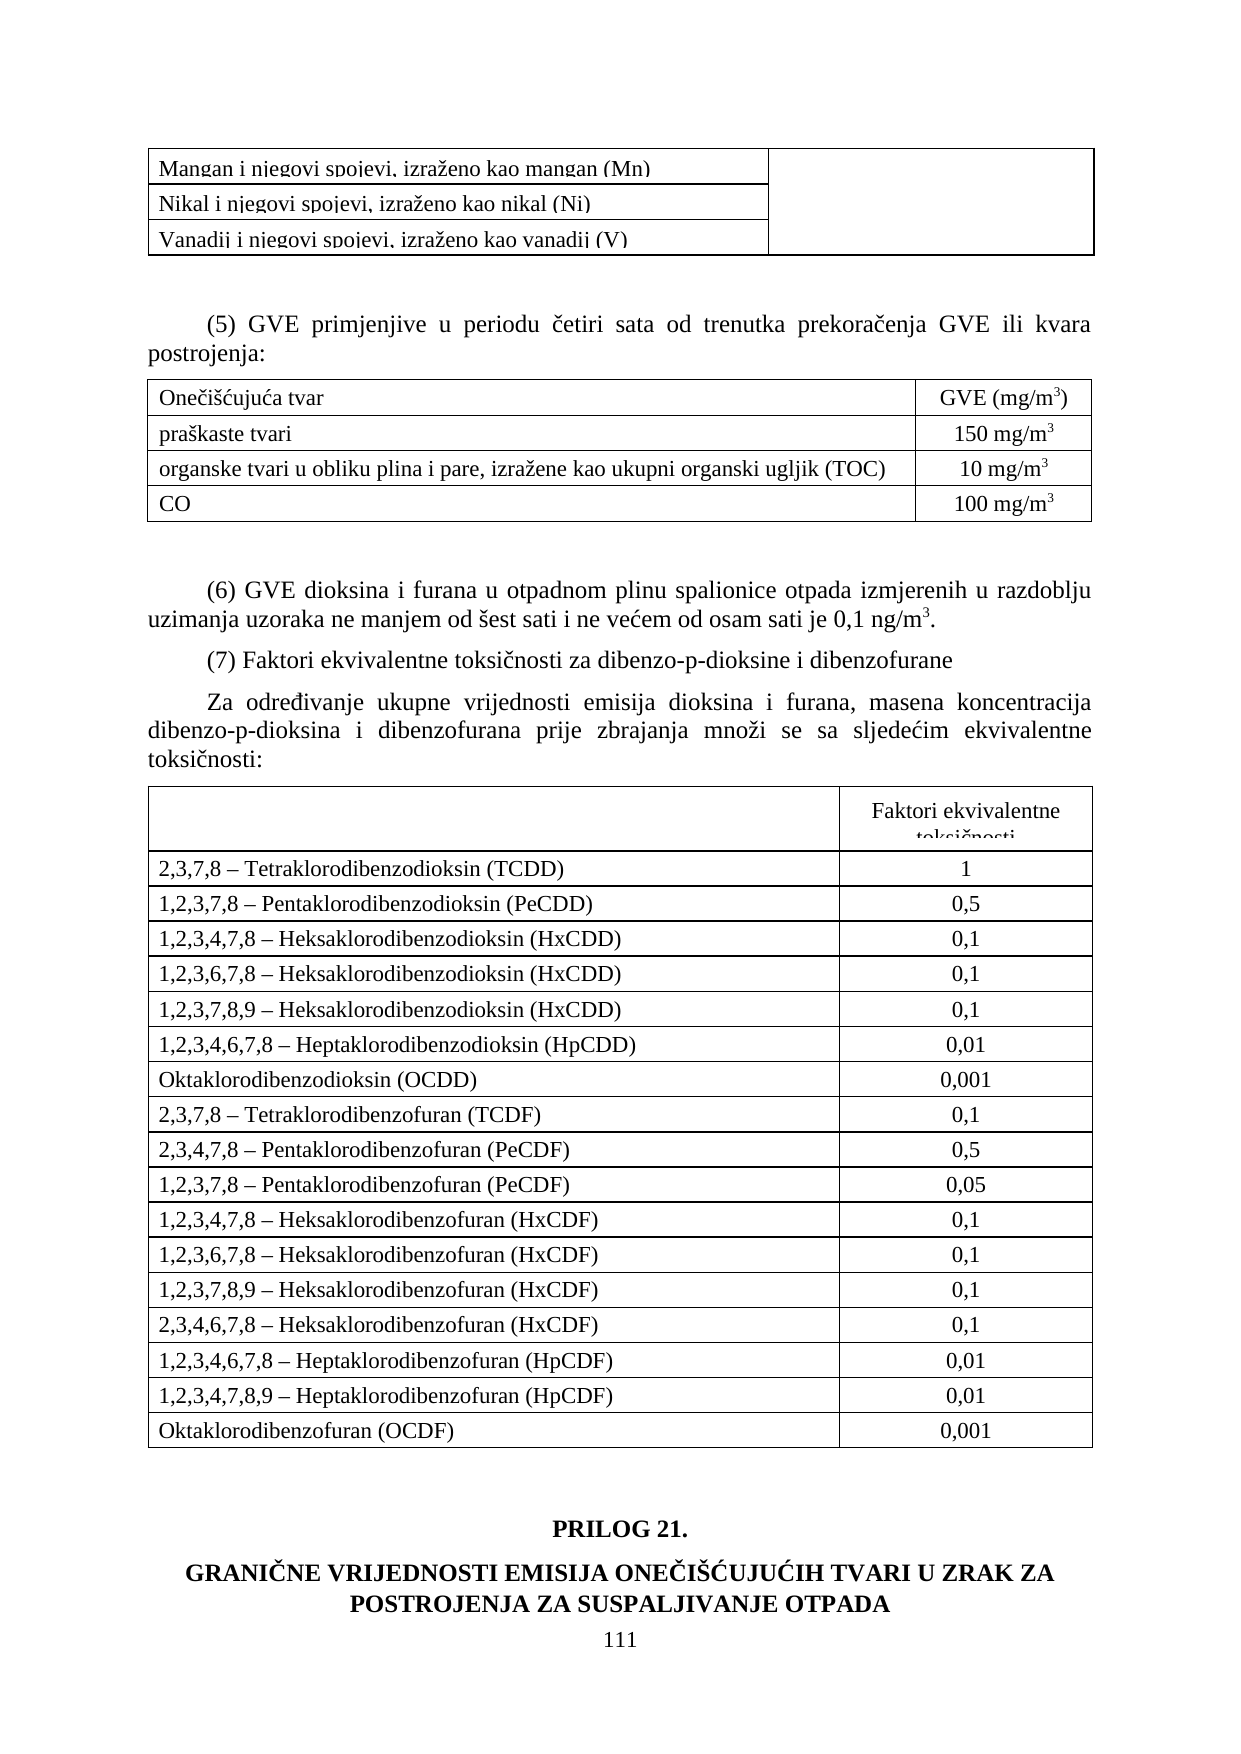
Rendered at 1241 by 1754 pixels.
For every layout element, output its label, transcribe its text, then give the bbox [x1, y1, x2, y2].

text Za određivanje ukupne vrijednosti emisija dioksina i furana, masena koncentracija dibenzo-p-dioksina i dibenzofurana prije zbrajanja množi se sa sljedećim ekvivalentne toksičnosti: [148, 687, 1093, 773]
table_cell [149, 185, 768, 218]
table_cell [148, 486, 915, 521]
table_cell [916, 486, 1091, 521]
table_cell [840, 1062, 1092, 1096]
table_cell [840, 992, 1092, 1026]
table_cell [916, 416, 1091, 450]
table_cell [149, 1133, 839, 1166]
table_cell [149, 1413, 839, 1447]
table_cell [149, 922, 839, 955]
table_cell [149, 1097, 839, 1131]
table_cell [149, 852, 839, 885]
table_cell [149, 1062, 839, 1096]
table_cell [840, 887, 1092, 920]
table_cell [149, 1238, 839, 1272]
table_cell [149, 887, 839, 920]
text (6) GVE dioksina i furana u otpadnom plinu spalionice otpada izmjerenih u razdoblju uzimanja uzoraka ne manjem od šest sati i ne većem od osam sati je 0,1 ng/m3. [148, 576, 1093, 633]
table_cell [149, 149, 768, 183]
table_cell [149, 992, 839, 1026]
text (7) Faktori ekvivalentne toksičnosti za dibenzo-p-dioksine i dibenzofurane [148, 646, 1093, 674]
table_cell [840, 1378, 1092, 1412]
subtitle PRILOG 21. [148, 1514, 1093, 1543]
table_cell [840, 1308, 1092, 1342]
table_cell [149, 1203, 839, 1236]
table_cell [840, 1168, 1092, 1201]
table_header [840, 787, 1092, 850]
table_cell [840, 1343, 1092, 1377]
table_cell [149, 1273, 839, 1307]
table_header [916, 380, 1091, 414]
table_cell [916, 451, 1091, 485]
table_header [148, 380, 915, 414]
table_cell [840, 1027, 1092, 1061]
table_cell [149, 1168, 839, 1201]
text (5) GVE primjenjive u periodu četiri sata od trenutka prekoračenja GVE ili kvara postrojenja: [148, 309, 1093, 367]
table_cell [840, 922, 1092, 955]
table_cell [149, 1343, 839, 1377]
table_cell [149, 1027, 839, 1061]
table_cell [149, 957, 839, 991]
text GRANIČNE VRIJEDNOSTI EMISIJA ONEČIŠĆUJUĆIH TVARI U ZRAK ZA POSTROJENJA ZA SUSPALJIVANJE OTPADA [148, 1558, 1093, 1618]
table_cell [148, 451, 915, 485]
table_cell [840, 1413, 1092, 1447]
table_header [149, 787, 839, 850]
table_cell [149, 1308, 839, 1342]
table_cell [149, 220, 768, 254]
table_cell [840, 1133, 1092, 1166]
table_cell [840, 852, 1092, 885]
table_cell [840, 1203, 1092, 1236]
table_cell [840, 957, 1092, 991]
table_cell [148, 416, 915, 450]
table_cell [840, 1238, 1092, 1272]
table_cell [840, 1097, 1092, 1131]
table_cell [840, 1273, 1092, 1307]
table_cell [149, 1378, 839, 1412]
